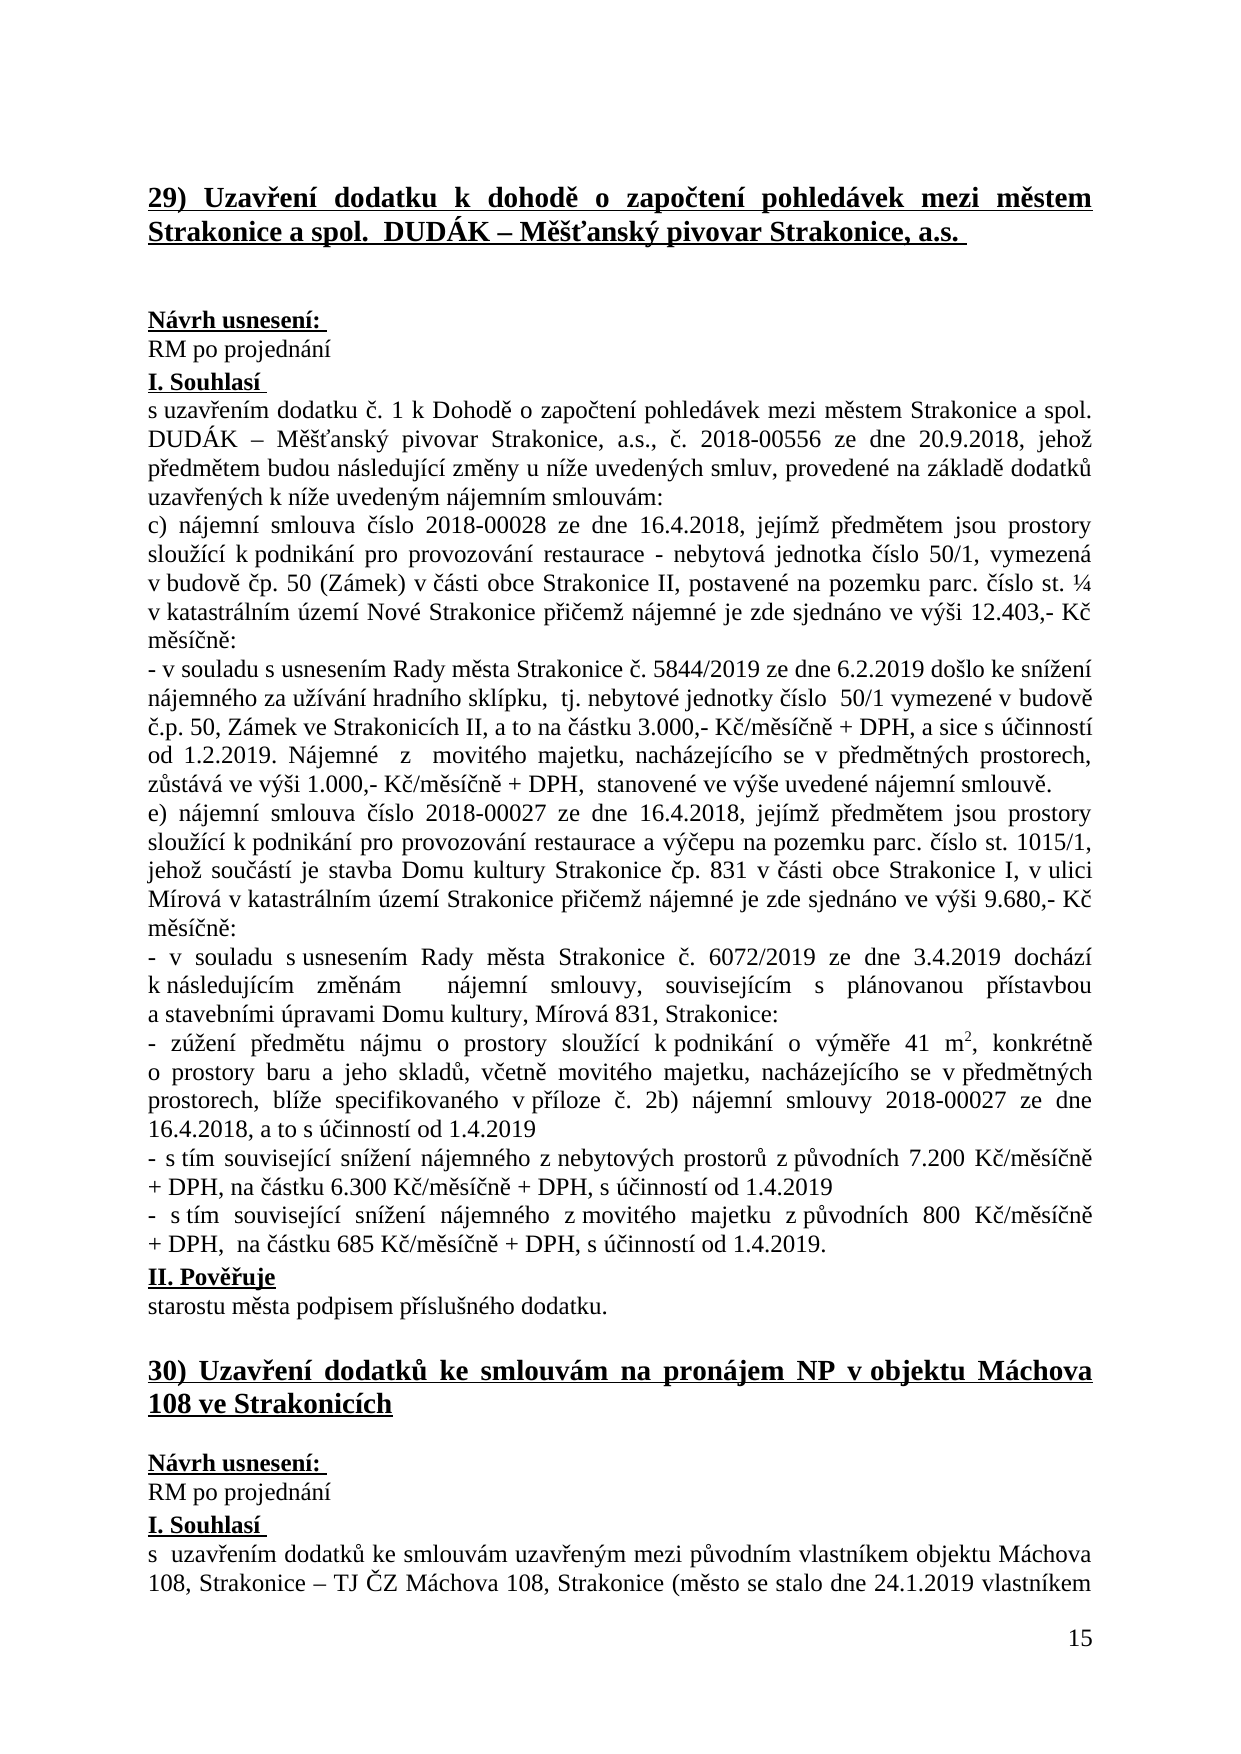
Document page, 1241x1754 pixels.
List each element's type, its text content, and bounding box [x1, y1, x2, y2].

text starostu města podpisem příslušného dodatku. [148, 1291, 1093, 1320]
subtitle 29) Uzavření dodatku k dohodě o započtení pohledávek mezi městem Strakonice a spol. DUDÁK – Měšťanský pivovar Strakonice, a.s. [148, 181, 1093, 210]
text - zúžení předmětu nájmu o prostory sloužící k podnikání o výměře 41 m2, konkrétně o prostory baru a jeho skladů, včetně movitého majetku, nacházejícího se v předmětných prostorech, blíže specifikovaného v příloze č. 2b) nájemní smlouvy 2018-00027 ze dne 16.4.2018, a to s účinností od 1.4.2019 [148, 1028, 1093, 1143]
text e) nájemní smlouva číslo 2018-00027 ze dne 16.4.2018, jejímž předmětem jsou prostory sloužící k podnikání pro provozování restaurace a výčepu na pozemku parc. číslo st. 1015/1, jehož součástí je stavba Domu kultury Strakonice čp. 831 v části obce Strakonice I, v ulici Mírová v katastrálním území Strakonice přičemž nájemné je zde sjednáno ve výši 9.680,- Kč měsíčně: [148, 798, 1093, 942]
text RM po projednání [148, 1477, 1093, 1506]
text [148, 1539, 1093, 1596]
text RM po projednání [148, 334, 1093, 363]
subtitle 30) Uzavření dodatků ke smlouvám na pronájem NP v objektu Máchova 108 ve Strakonicích [148, 1353, 1093, 1382]
text - s tím související snížení nájemného z nebytových prostorů z původních 7.200 Kč/měsíčně + DPH, na částku 6.300 Kč/měsíčně + DPH, s účinností od 1.4.2019 [148, 1143, 1093, 1201]
text - v souladu s usnesením Rady města Strakonice č. 6072/2019 ze dne 3.4.2019 dochází k následujícím změnám nájemní smlouvy, souvisejícím s plánovanou přístavbou a stavebními úpravami Domu kultury, Mírová 831, Strakonice: [148, 942, 1093, 1028]
text - s tím související snížení nájemného z movitého majetku z původních 800 Kč/měsíčně + DPH, na částku 685 Kč/měsíčně + DPH, s účinností od 1.4.2019. [148, 1201, 1093, 1258]
text Návrh usnesení: [148, 305, 1093, 334]
text - v souladu s usnesením Rady města Strakonice č. 5844/2019 ze dne 6.2.2019 došlo ke snížení nájemného za užívání hradního sklípku, tj. nebytové jednotky číslo 50/1 vymezené v budově č.p. 50, Zámek ve Strakonicích II, a to na částku 3.000,- Kč/měsíčně + DPH, a sice s účinností od 1.2.2019. Nájemné z movitého majetku, nacházejícího se v předmětných prostorech, zůstává ve výši 1.000,- Kč/měsíčně + DPH, stanovené ve výše uvedené nájemní smlouvě. [148, 654, 1093, 798]
text Návrh usnesení: [148, 1448, 1093, 1477]
subtitle I. Souhlasí [148, 367, 1093, 396]
subtitle 29) Uzavření dodatku k dohodě o započtení pohledávek mezi městem Strakonice a spol. DUDÁK – Měšťanský pivovar Strakonice, a.s. [148, 211, 1093, 248]
subtitle II. Pověřuje [148, 1262, 1093, 1291]
text s uzavřením dodatku č. 1 k Dohodě o započtení pohledávek mezi městem Strakonice a spol. DUDÁK – Měšťanský pivovar Strakonice, a.s., č. 2018-00556 ze dne 20.9.2018, jehož předmětem budou následující změny u níže uvedených smluv, provedené na základě dodatků uzavřených k níže uvedeným nájemním smlouvám: [148, 396, 1093, 511]
subtitle 30) Uzavření dodatků ke smlouvám na pronájem NP v objektu Máchova 108 ve Strakonicích [148, 1383, 1093, 1420]
subtitle I. Souhlasí [148, 1510, 1093, 1539]
text c) nájemní smlouva číslo 2018-00028 ze dne 16.4.2018, jejímž předmětem jsou prostory sloužící k podnikání pro provozování restaurace - nebytová jednotka číslo 50/1, vymezená v budově čp. 50 (Zámek) v části obce Strakonice II, postavené na pozemku parc. číslo st. ¼ v katastrálním území Nové Strakonice přičemž nájemné je zde sjednáno ve výši 12.403,- Kč měsíčně: [148, 511, 1093, 654]
